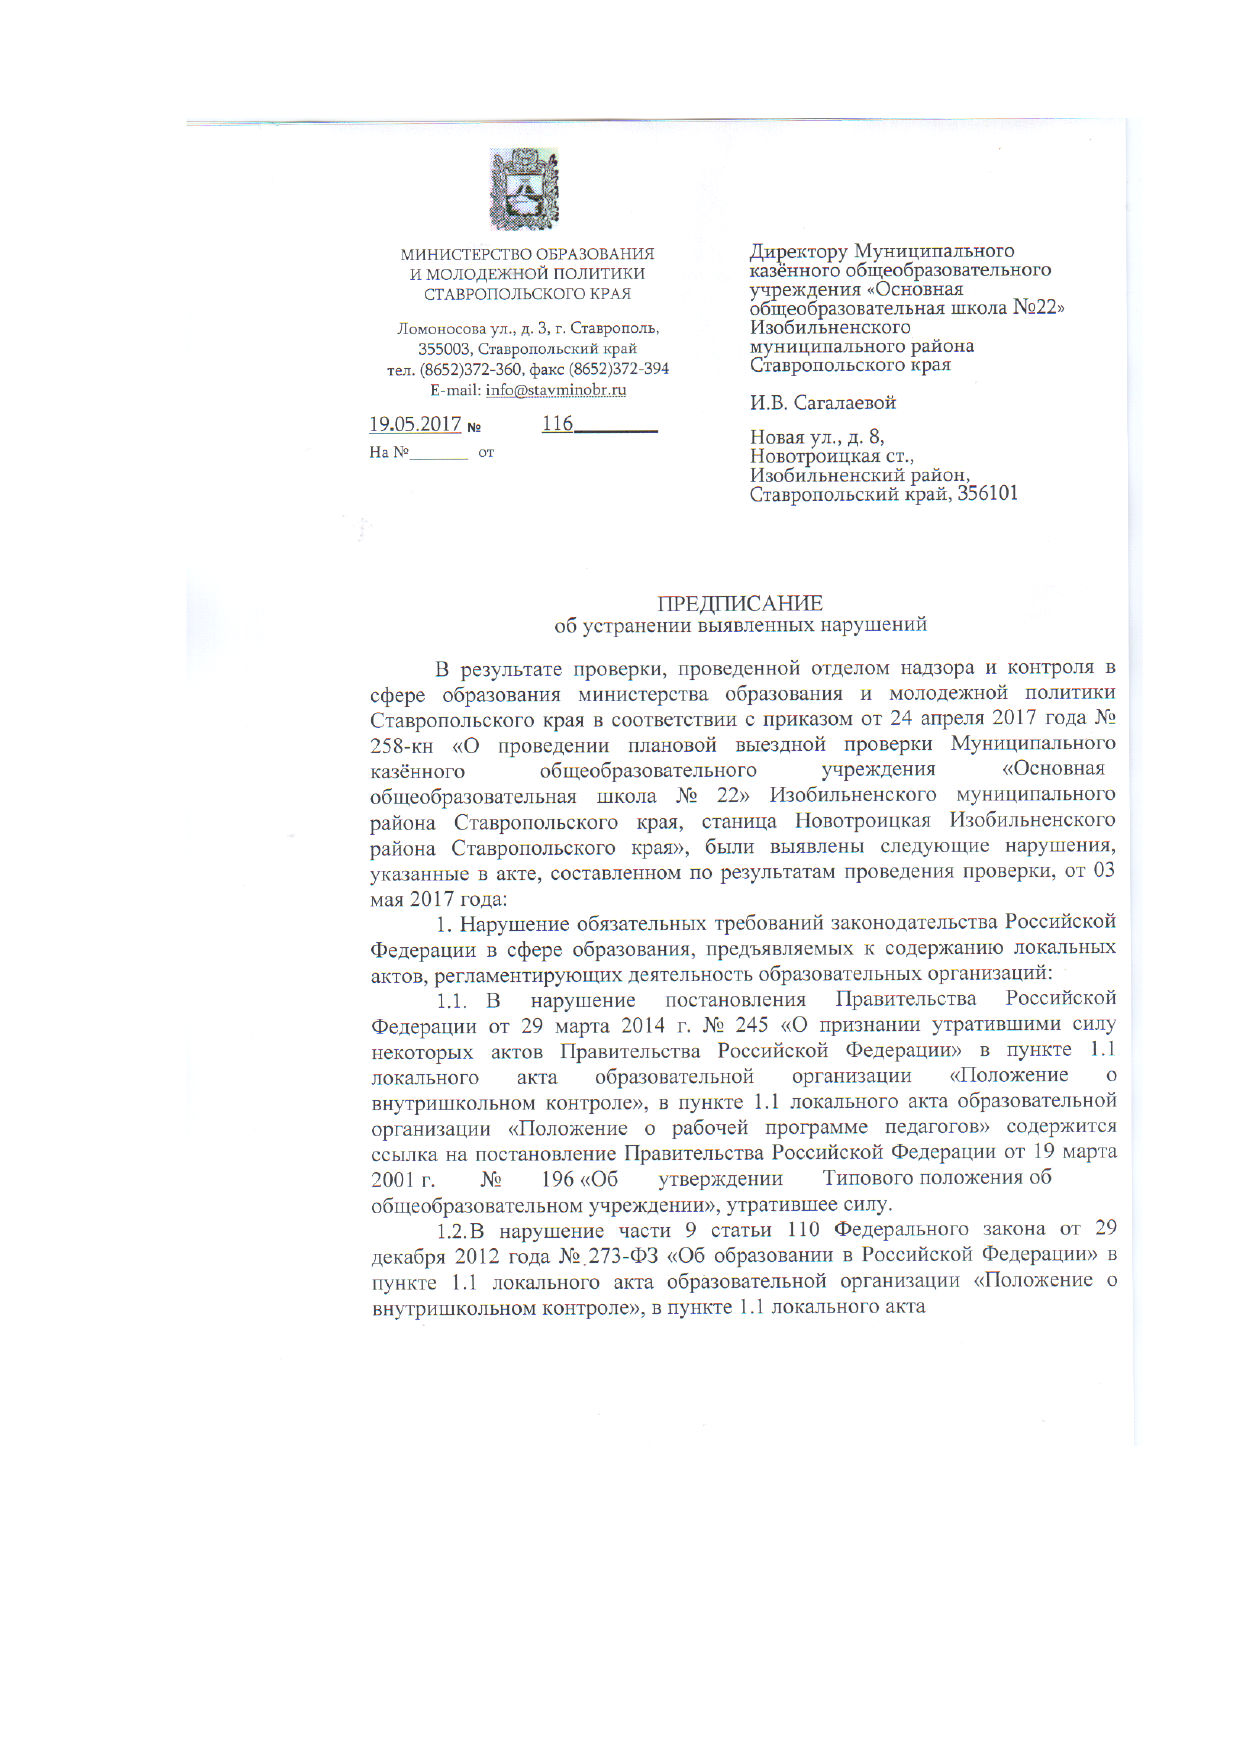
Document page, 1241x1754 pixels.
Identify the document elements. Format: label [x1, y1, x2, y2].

picture [177, 118, 1151, 1457]
